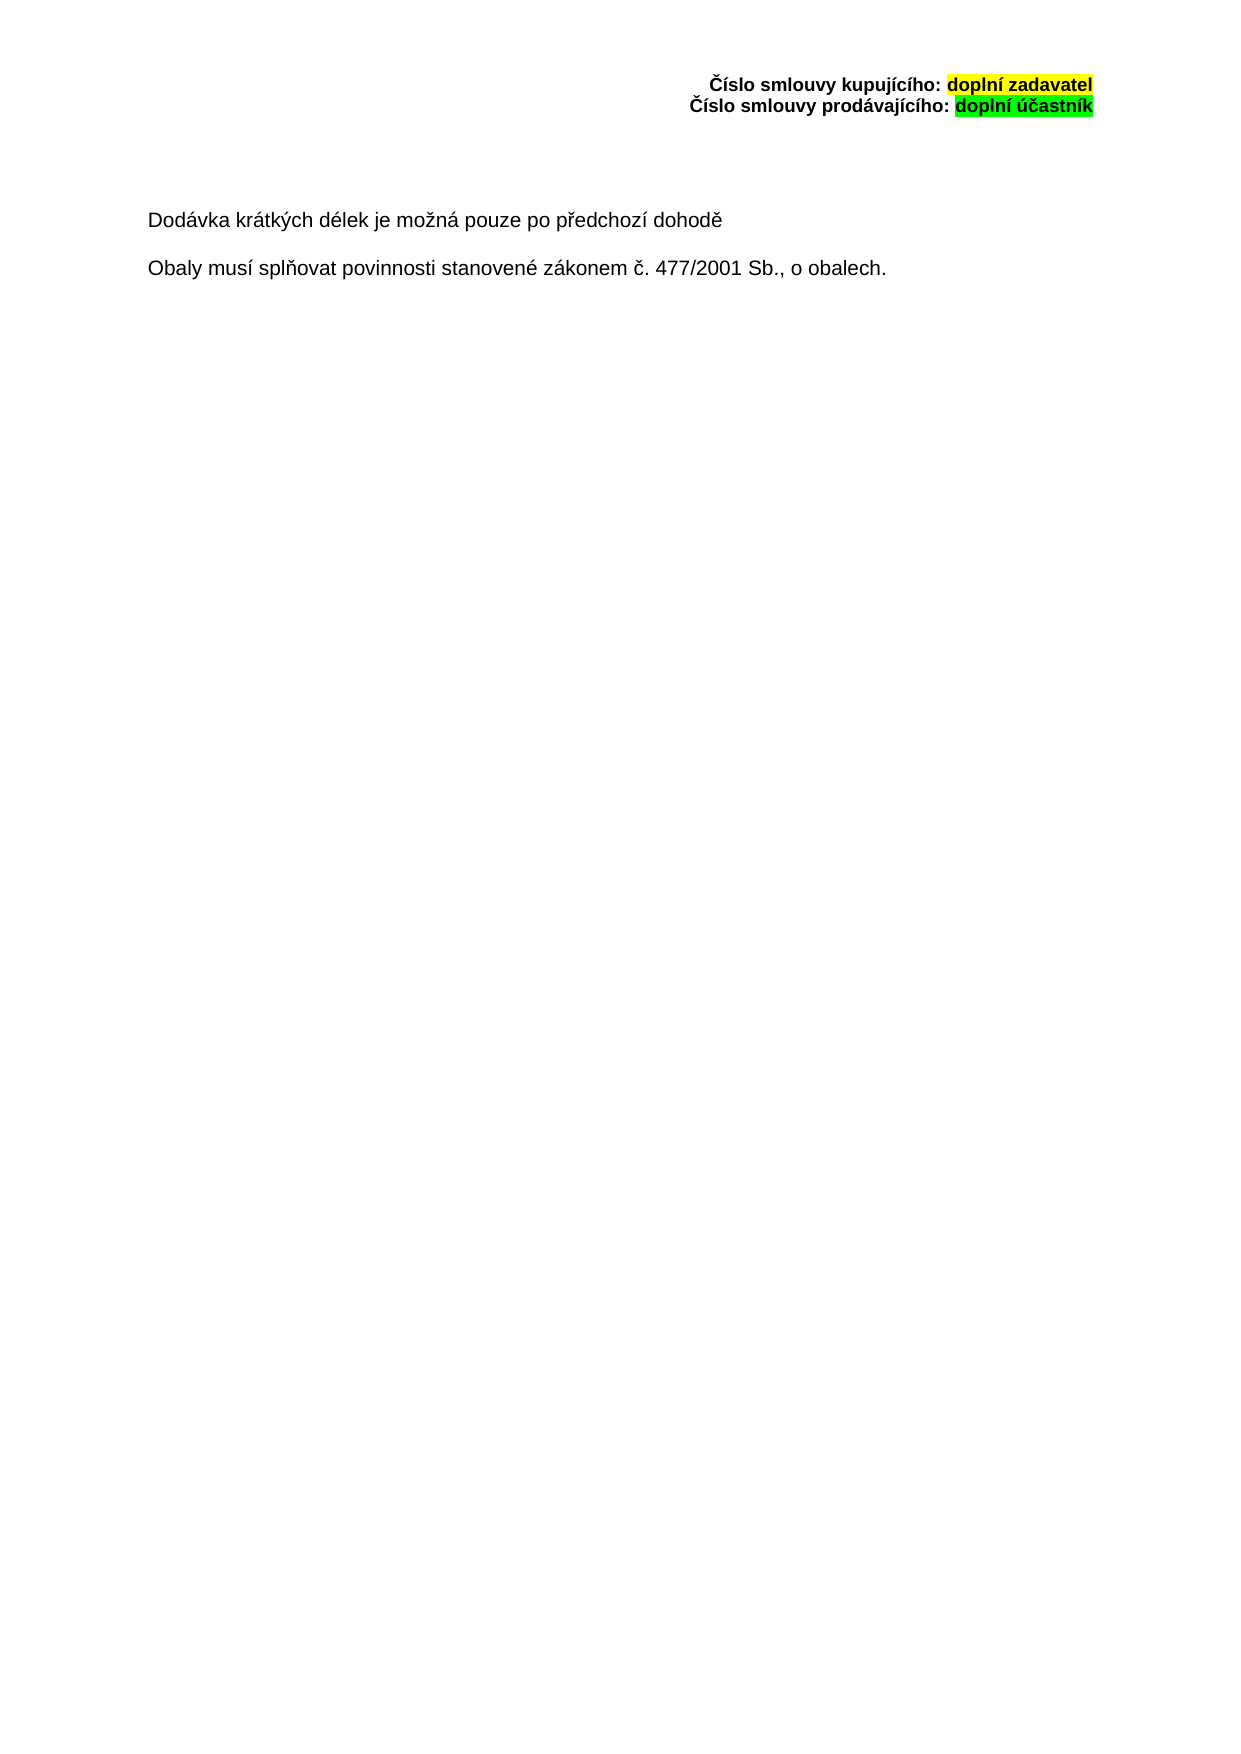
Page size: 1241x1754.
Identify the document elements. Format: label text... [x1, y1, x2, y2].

text Dodávka krátkých délek je možná pouze po předchozí dohodě [148, 203, 1093, 232]
text Obaly musí splňovat povinnosti stanovené zákonem č. 477/2001 Sb., o obalech. [148, 256, 1093, 280]
